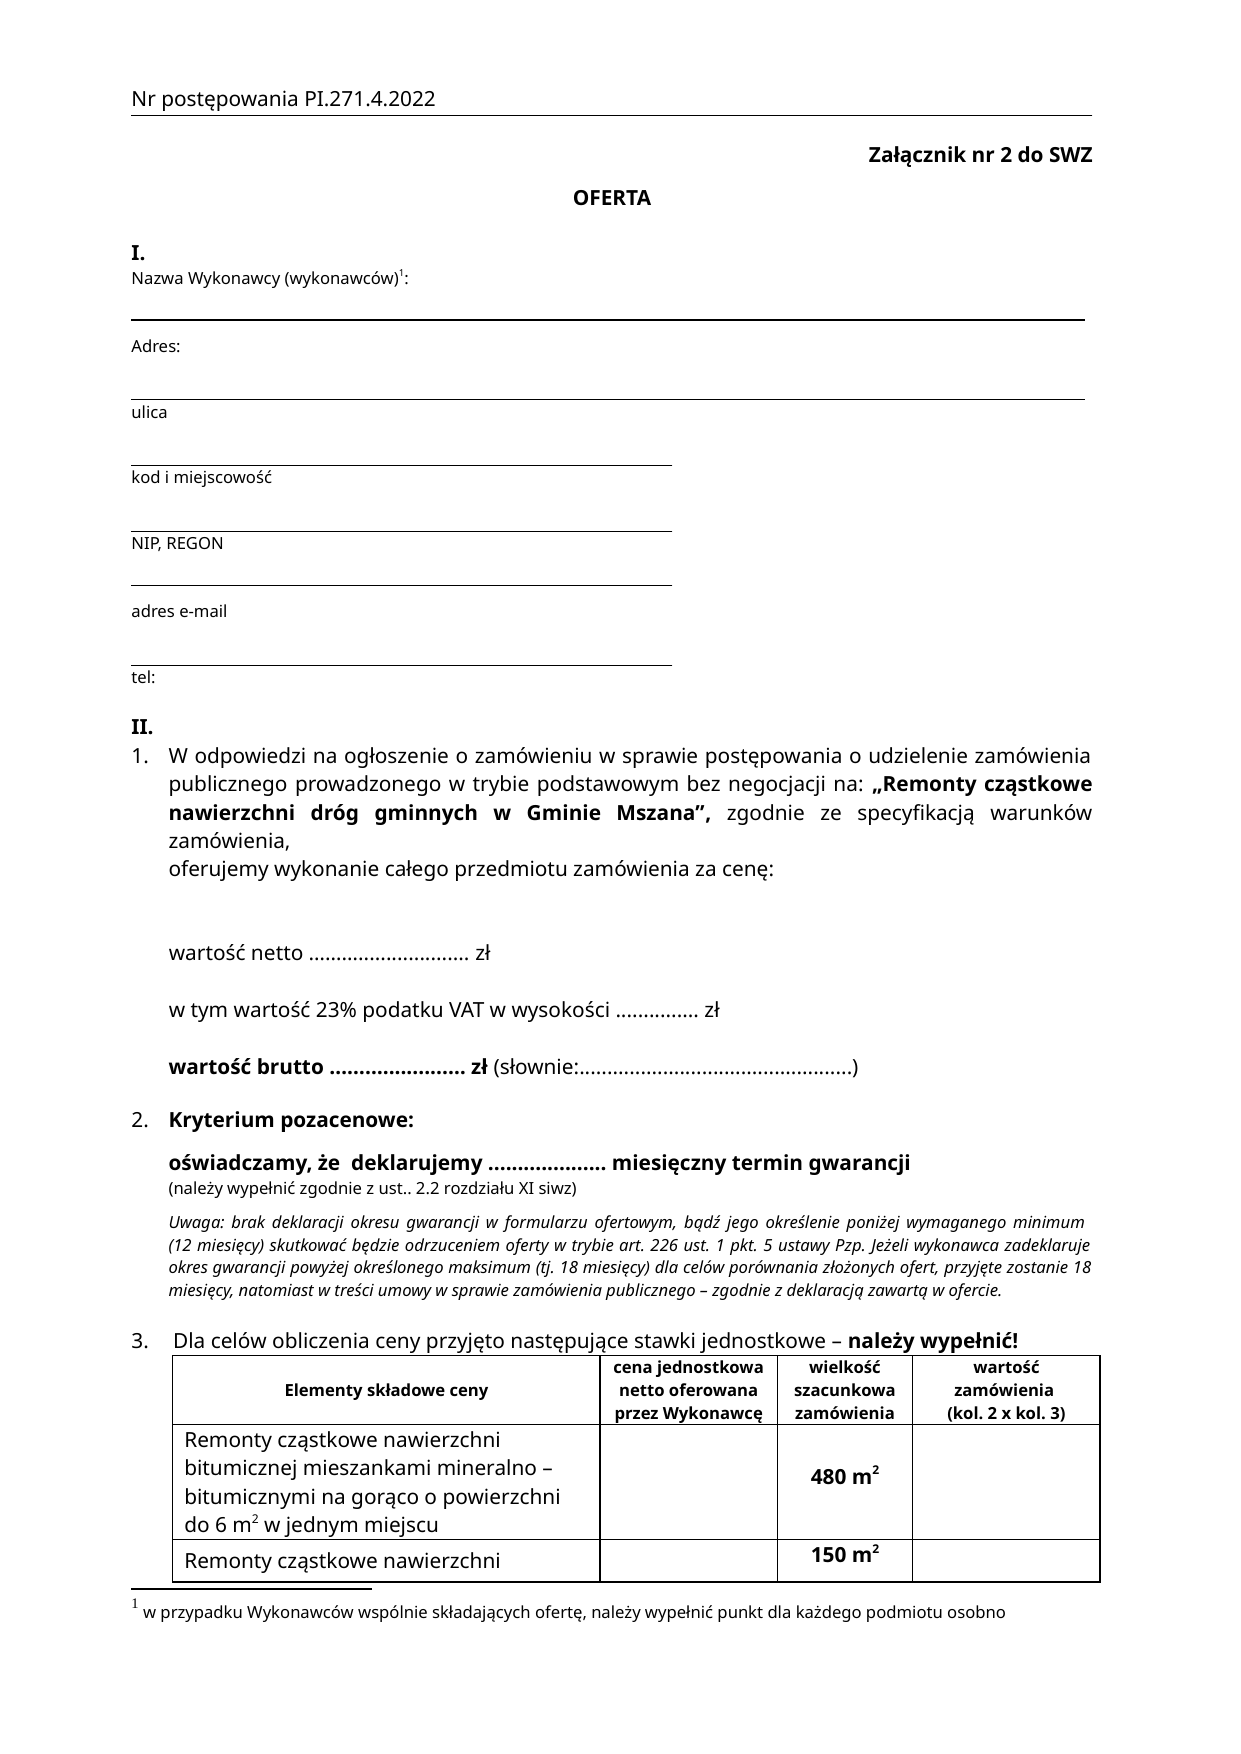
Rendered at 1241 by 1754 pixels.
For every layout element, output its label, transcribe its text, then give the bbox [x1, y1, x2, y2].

text Adres: [131, 335, 1092, 357]
table_header wartość zamówienia (kol. 2 x kol. 3) [913, 1356, 1099, 1424]
text wartość brutto ………...........… zł (słownie:.................................................) [168, 1052, 1092, 1081]
table_cell [601, 1540, 777, 1581]
text (należy wypełnić zgodnie z ust.. 2.2 rozdziału XI siwz) [168, 1177, 1092, 1199]
table_cell [601, 1425, 777, 1539]
text w tym wartość 23% podatku VAT w wysokości ............... zł [169, 995, 1092, 1024]
text adres e-mail [131, 600, 1092, 623]
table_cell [173, 1540, 599, 1581]
table_cell 150 m2 [778, 1540, 912, 1581]
table_header cena jednostkowa netto oferowana przez Wykonawcę [601, 1356, 777, 1424]
list Dla celów obliczenia ceny przyjęto następujące stawki jednostkowe – należy wypełnić! [131, 1326, 1092, 1355]
text ulica [131, 400, 1092, 423]
table_cell [913, 1540, 1099, 1581]
table_cell 480 m2 [778, 1425, 912, 1539]
table_cell Remonty cząstkowe nawierzchni bitumicznej mieszankami mineralno – bitumicznymi na gorąco o powierzchni do 6 m2 w jednym miejscu [173, 1425, 599, 1539]
table_header wielkość szacunkowa zamówienia [778, 1356, 912, 1424]
text wartość netto ……….................... zł [169, 938, 1092, 967]
text tel: [131, 666, 1092, 688]
text oferujemy wykonanie całego przedmiotu zamówienia za cenę: [168, 854, 1092, 883]
text kod i miejscowość [131, 466, 1092, 489]
subtitle I. [131, 238, 1092, 266]
subtitle II. [131, 712, 1092, 741]
list Kryterium pozacenowe: [131, 1106, 1092, 1134]
text Załącznik nr 2 do SWZ [131, 140, 1092, 169]
table_header Elementy składowe ceny [173, 1356, 599, 1424]
text Uwaga: brak deklaracji okresu gwarancji w formularzu ofertowym, bądź jego określenie poniżej wymaganego minimum (12 miesięcy) skutkować będzie odrzuceniem oferty w trybie art. 226 ust. 1 pkt. 5 ustawy Pzp. Jeżeli wykonawca zadeklaruje okres gwarancji powyżej określonego maksimum (tj. 18 miesięcy) dla celów porównania złożonych ofert, przyjęte zostanie 18 miesięcy, natomiast w treści umowy w sprawie zamówienia publicznego – zgodnie z deklaracją zawartą w ofercie. [168, 1211, 1092, 1301]
text Nazwa Wykonawcy (wykonawców): [131, 266, 1092, 289]
list W odpowiedzi na ogłoszenie o zamówieniu w sprawie postępowania o udzielenie zamówienia publicznego prowadzonego w trybie podstawowym bez negocjacji na: „Remonty cząstkowe nawierzchni dróg gminnych w Gminie Mszana”, zgodnie ze specyfikacją warunków zamówienia, [131, 741, 1092, 854]
text oświadczamy, że deklarujemy .................... miesięczny termin gwarancji [168, 1148, 1092, 1177]
title OFERTA [131, 183, 1092, 211]
text NIP, REGON [131, 532, 672, 554]
table_cell [913, 1425, 1099, 1539]
